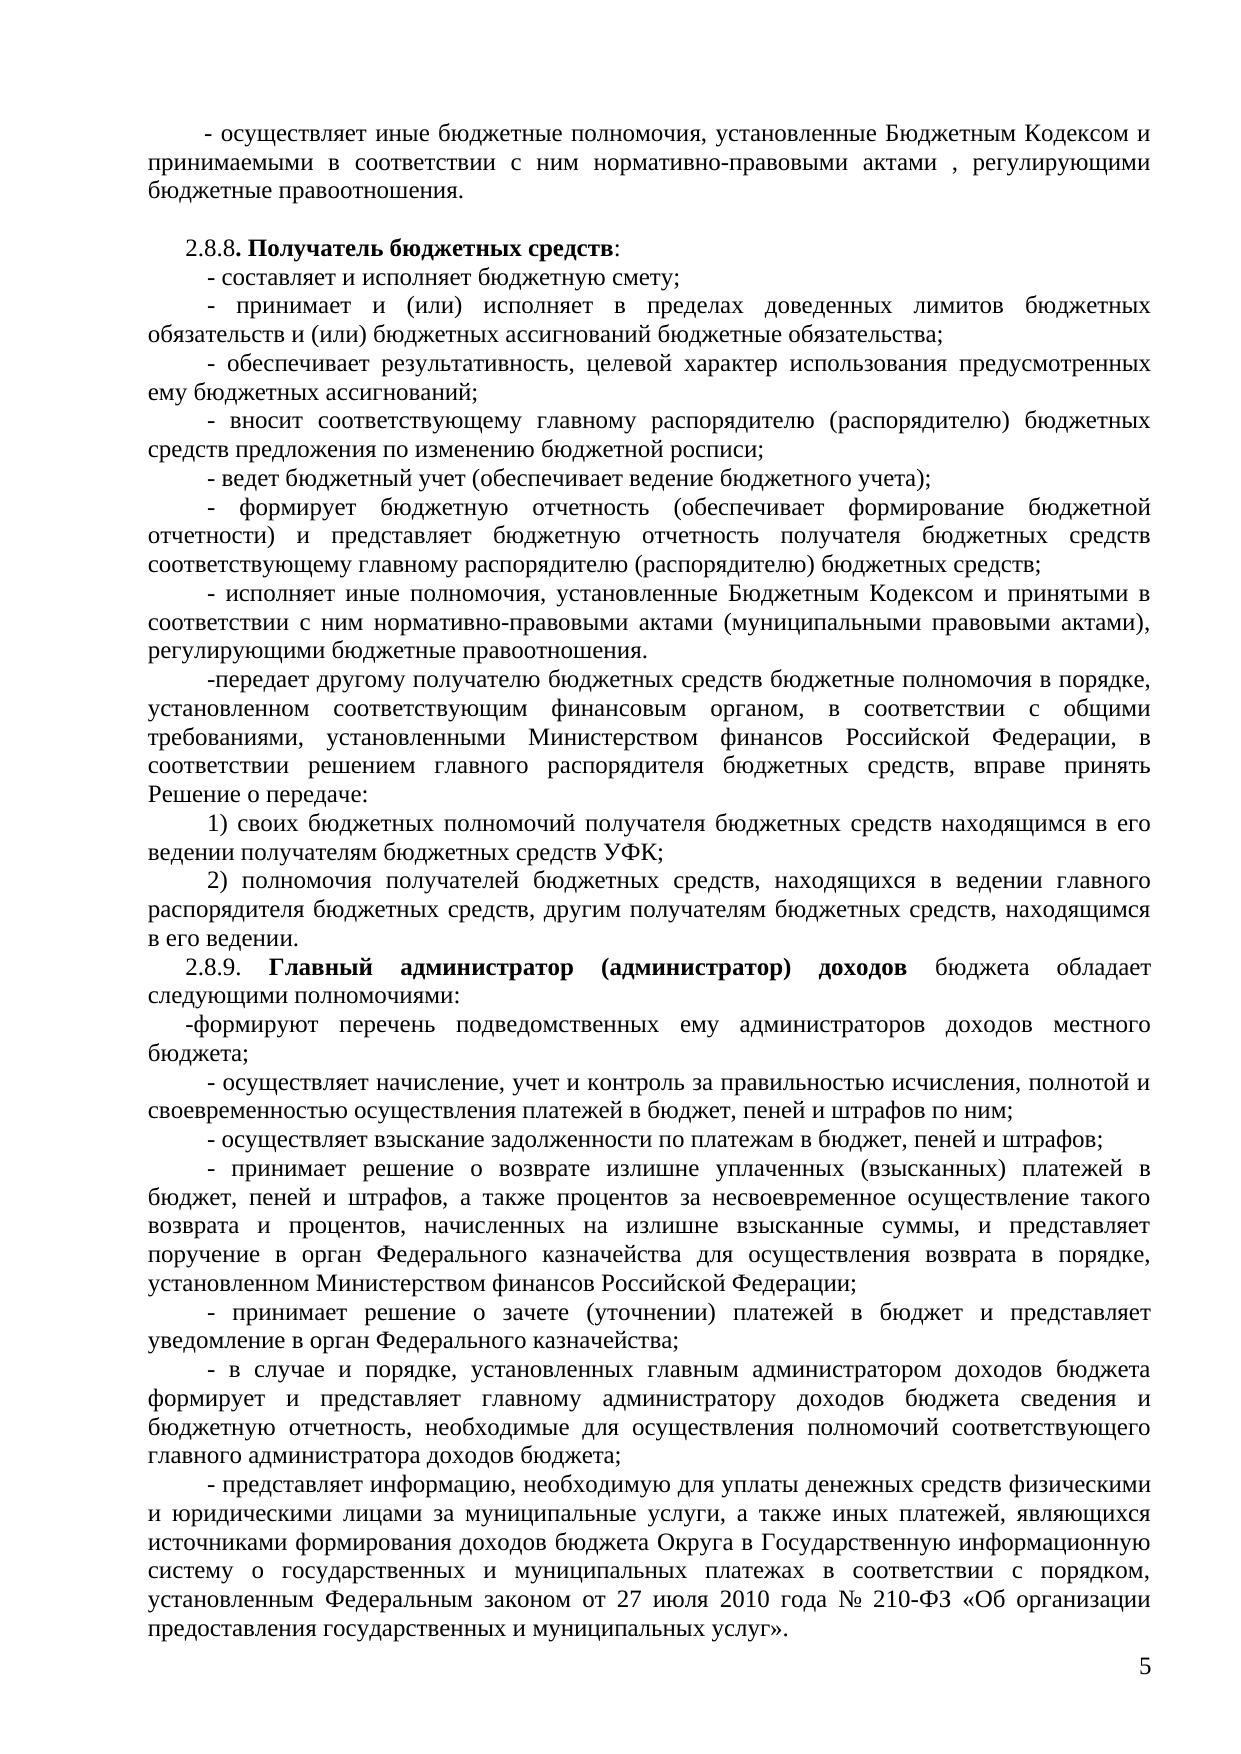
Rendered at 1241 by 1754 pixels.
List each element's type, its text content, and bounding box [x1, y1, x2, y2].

text - обеспечивает результативность, целевой характер использования предусмотренных ему бюджетных ассигнований; [148, 348, 1152, 406]
text -формируют перечень подведомственных ему администраторов доходов местного бюджета; [148, 1009, 1152, 1067]
text - осуществляет взыскание задолженности по платежам в бюджет, пеней и штрафов; [148, 1124, 1152, 1153]
text - принимает решение о зачете (уточнении) платежей в бюджет и представляет уведомление в орган Федерального казначейства; [148, 1297, 1152, 1354]
text -передает другому получателю бюджетных средств бюджетные полномочия в порядке, установленном соответствующим финансовым органом, в соответствии с общими требованиями, установленными Министерством финансов Российской Федерации, в соответствии решением главного распорядителя бюджетных средств, вправе принять Решение о передаче: [148, 664, 1152, 808]
text 2) полномочия получателей бюджетных средств, находящихся в ведении главного распорядителя бюджетных средств, другим получателям бюджетных средств, находящимся в его ведении. [148, 866, 1152, 952]
text - принимает решение о возврате излишне уплаченных (взысканных) платежей в бюджет, пеней и штрафов, а также процентов за несвоевременное осуществление такого возврата и процентов, начисленных на излишне взысканные суммы, и представляет поручение в орган Федерального казначейства для осуществления возврата в порядке, установленном Министерством финансов Российской Федерации; [148, 1153, 1152, 1297]
text - вносит соответствующему главному распорядителю (распорядителю) бюджетных средств предложения по изменению бюджетной росписи; [148, 406, 1152, 463]
text 2.8.9. Главный администратор (администратор) доходов бюджета обладает следующими полномочиями: [148, 952, 1152, 1009]
text - осуществляет иные бюджетные полномочия, установленные Бюджетным Кодексом и принимаемыми в соответствии с ним нормативно-правовыми актами , регулирующими бюджетные правоотношения. [148, 118, 1152, 204]
text - исполняет иные полномочия, установленные Бюджетным Кодексом и принятыми в соответствии с ним нормативно-правовыми актами (муниципальными правовыми актами), регулирующими бюджетные правоотношения. [148, 578, 1152, 664]
text - в случае и порядке, установленных главным администратором доходов бюджета формирует и представляет главному администратору доходов бюджета сведения и бюджетную отчетность, необходимые для осуществления полномочий соответствующего главного администратора доходов бюджета; [148, 1354, 1152, 1469]
text - представляет информацию, необходимую для уплаты денежных средств физическими и юридическими лицами за муниципальные услуги, а также иных платежей, являющихся источниками формирования доходов бюджета Округа в Государственную информационную систему о государственных и муниципальных платежах в соответствии с порядком, установленным Федеральным законом от 27 июля 2010 года № 210-ФЗ «Об организации предоставления государственных и муниципальных услуг». [148, 1469, 1152, 1642]
text - формирует бюджетную отчетность (обеспечивает формирование бюджетной отчетности) и представляет бюджетную отчетность получателя бюджетных средств соответствующему главному распорядителю (распорядителю) бюджетных средств; [148, 492, 1152, 578]
text 1) своих бюджетных полномочий получателя бюджетных средств находящимся в его ведении получателям бюджетных средств УФК; [148, 808, 1152, 866]
text 2.8.8. Получатель бюджетных средств: [148, 233, 1152, 262]
text - составляет и исполняет бюджетную смету; [148, 262, 1152, 291]
text - ведет бюджетный учет (обеспечивает ведение бюджетного учета); [148, 463, 1152, 492]
text - принимает и (или) исполняет в пределах доведенных лимитов бюджетных обязательств и (или) бюджетных ассигнований бюджетные обязательства; [148, 291, 1152, 348]
text - осуществляет начисление, учет и контроль за правильностью исчисления, полнотой и своевременностью осуществления платежей в бюджет, пеней и штрафов по ним; [148, 1067, 1152, 1124]
